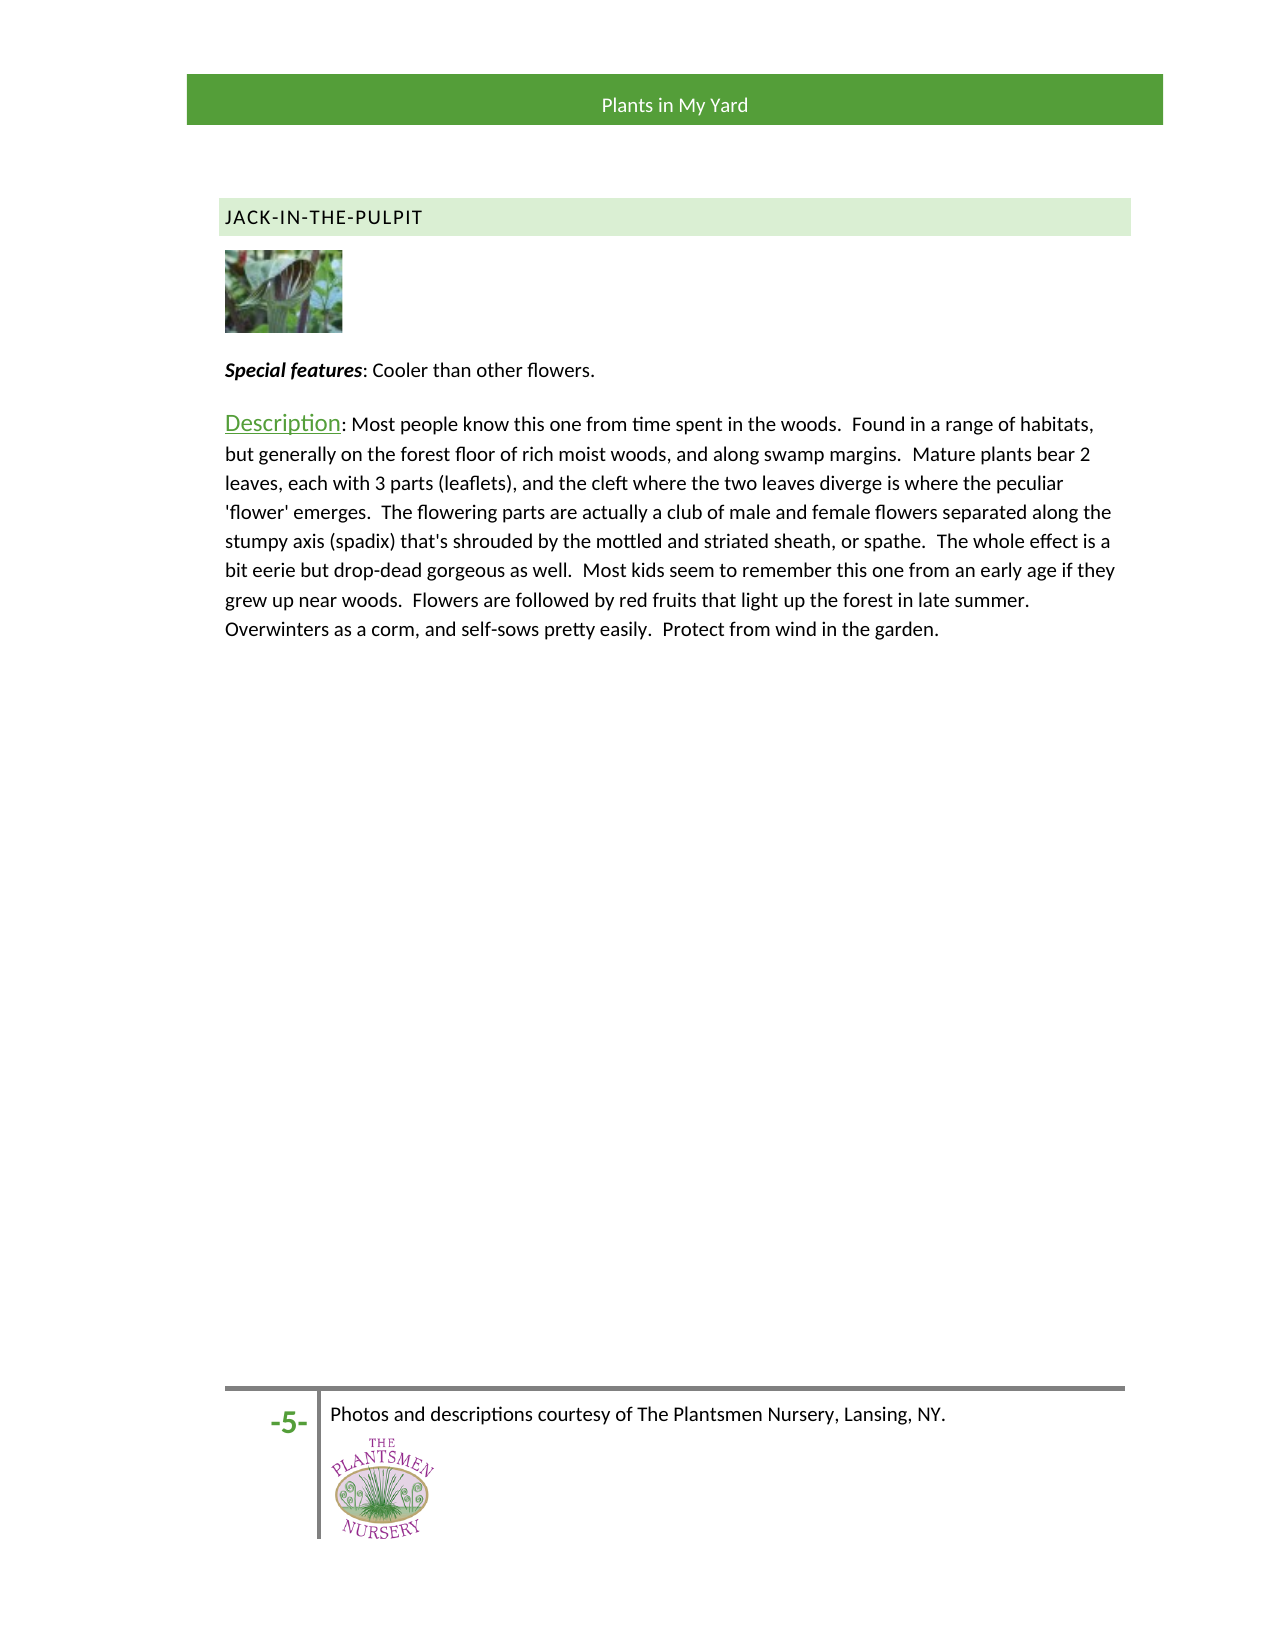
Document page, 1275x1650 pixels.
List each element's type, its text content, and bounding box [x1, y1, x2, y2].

text Special features: Cooler than other flowers. [225, 357, 1125, 382]
subtitle Jack-in-the-pulpit [225, 204, 1125, 229]
picture [330, 1437, 435, 1540]
picture [225, 250, 343, 333]
text Description: Most people know this one from time spent in the woods. Found in a range of habitats, but generally on the forest floor of rich moist woods, and along swamp margins. Mature plants bear 2 leaves, each with 3 parts (leaflets), and the cleft where the two leaves diverge is where the peculiar 'flower' emerges. The flowering parts are actually a club of male and female flowers separated along the stumpy axis (spadix) that's shrouded by the mottled and striated sheath, or spathe. The whole effect is a bit eerie but drop-dead gorgeous as well. Most kids seem to remember this one from an early age if they grew up near woods. Flowers are followed by red fruits that light up the forest in late summer. Overwinters as a corm, and self-sows pretty easily. Protect from wind in the garden. [225, 407, 1125, 641]
